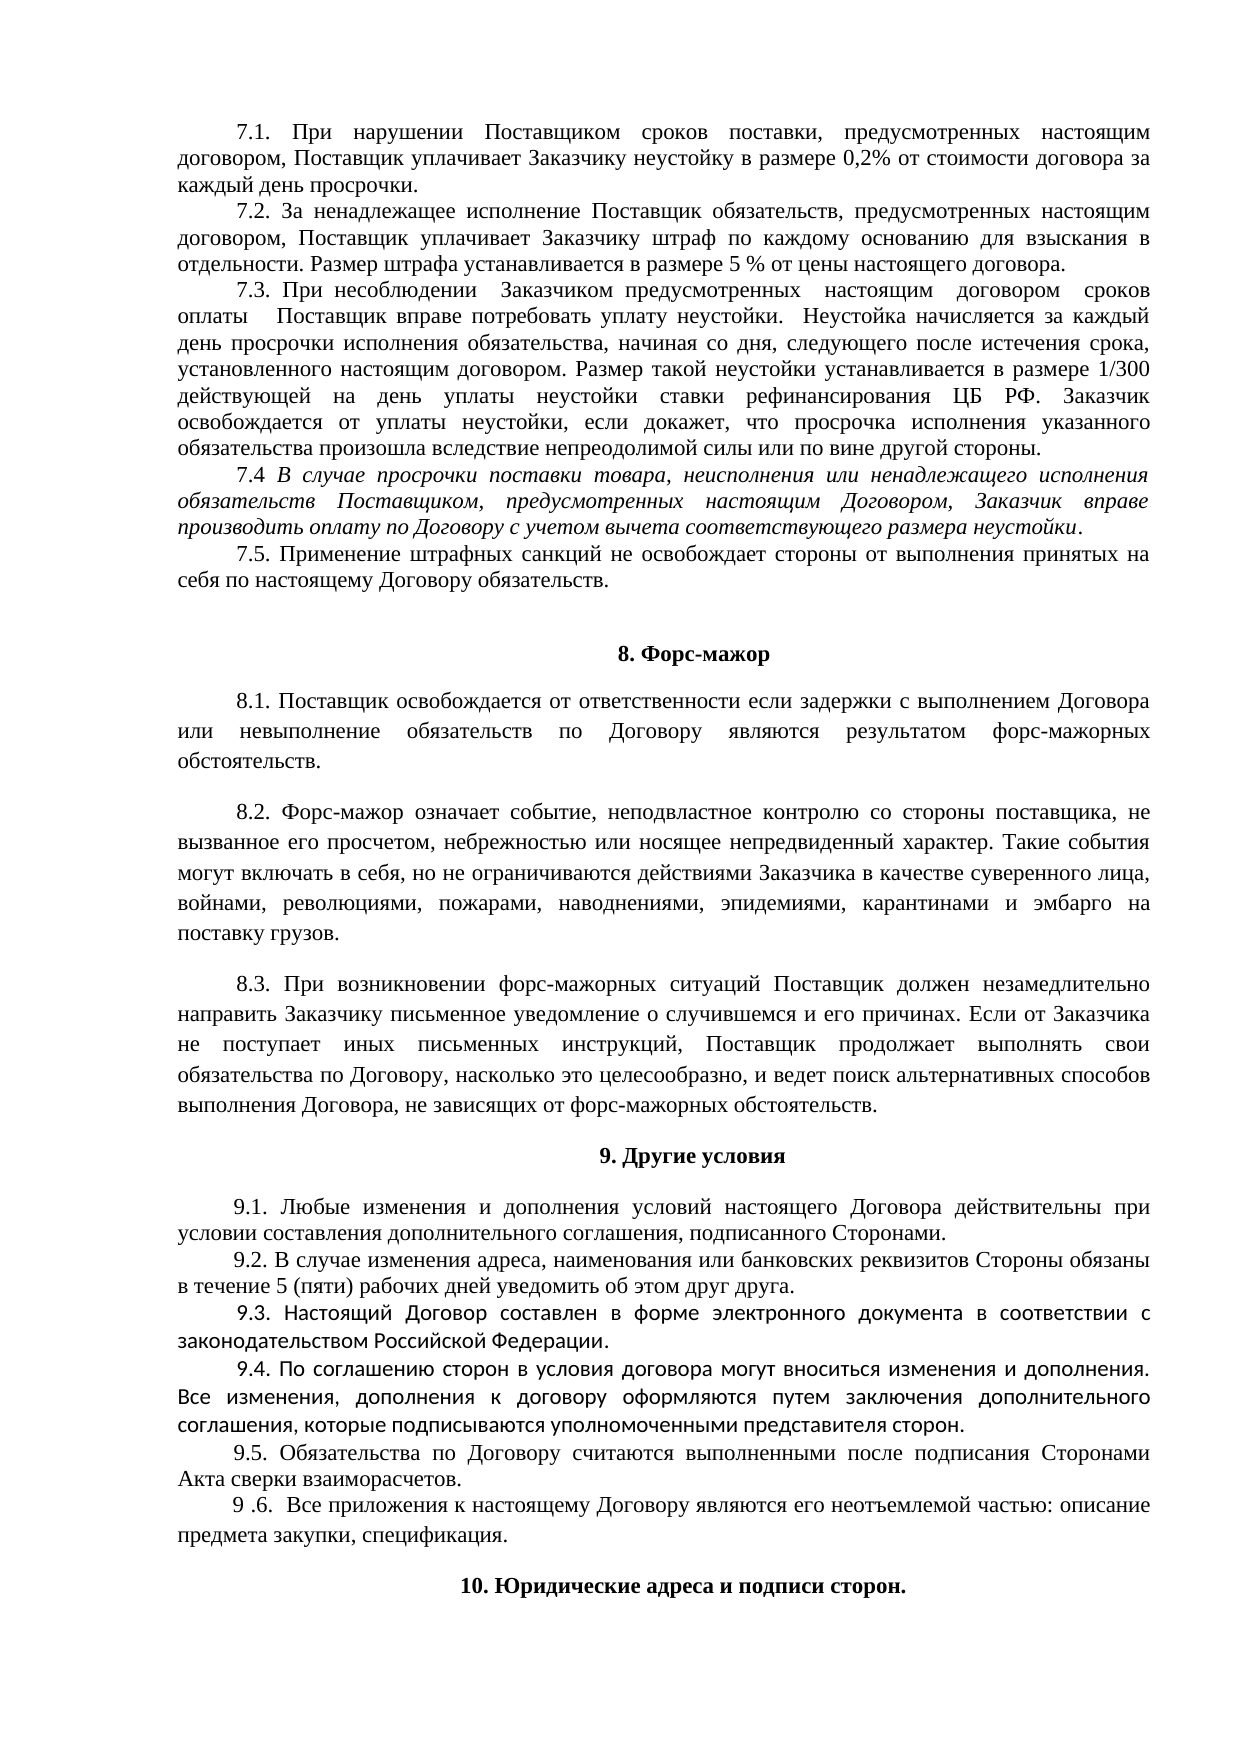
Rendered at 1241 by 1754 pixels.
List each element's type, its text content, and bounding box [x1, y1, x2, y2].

text 7.2. За ненадлежащее исполнение Поставщик обязательств, предусмотренных настоящим договором, Поставщик уплачивает Заказчику штраф по каждому основанию для взыскания в отдельности. Размер штрафа устанавливается в размере 5 % от цены настоящего договора. [177, 197, 1152, 276]
text 9.3. Настоящий Договор составлен в форме электронного документа в соответствии с законодательством Российской Федерации. [177, 1298, 1152, 1354]
text 9.5. Обязательства по Договору считаются выполненными после подписания Сторонами Акта сверки взаиморасчетов. [177, 1438, 1152, 1491]
text 9 .6. Все приложения к настоящему Договору являются его неотъемлемой частью: описание предмета закупки, спецификация. [177, 1491, 1152, 1548]
text 8. Форс-мажор [177, 643, 1152, 666]
text 9. Другие условия [177, 1142, 1152, 1168]
text 9.4. По соглашению сторон в условия договора могут вноситься изменения и дополнения. Все изменения, дополнения к договору оформляются путем заключения дополнительного соглашения, которые подписываются уполномоченными представителя сторон. [177, 1354, 1152, 1438]
text 9.1. Любые изменения и дополнения условий настоящего Договора действительны при условии составления дополнительного соглашения, подписанного Сторонами. [177, 1193, 1152, 1246]
text 7.1. При нарушении Поставщиком сроков поставки, предусмотренных настоящим договором, Поставщик уплачивает Заказчику неустойку в размере 0,2% от стоимости договора за каждый день просрочки. [177, 118, 1152, 197]
text 7.5. Применение штрафных санкций не освобождает стороны от выполнения принятых на себя по настоящему Договору обязательств. [177, 540, 1152, 592]
text 9.2. В случае изменения адреса, наименования или банковских реквизитов Стороны обязаны в течение 5 (пяти) рабочих дней уведомить об этом друг друга. [177, 1246, 1152, 1298]
text 8.2. Форс-мажор означает событие, неподвластное контролю со стороны поставщика, не вызванное его просчетом, небрежностью или носящее непредвиденный характер. Такие события могут включать в себя, но не ограничиваются действиями Заказчика в качестве суверенного лица, войнами, революциями, пожарами, наводнениями, эпидемиями, карантинами и эмбарго на поставку грузов. [177, 798, 1152, 945]
text 10. Юридические адреса и подписи сторон. [215, 1572, 1152, 1599]
text 7.4 В случае просрочки поставки товара, неисполнения или ненадлежащего исполнения обязательств Поставщиком, предусмотренных настоящим Договором, Заказчик вправе производить оплату по Договору с учетом вычета соответствующего размера неустойки. [177, 461, 1152, 540]
text 8.1. Поставщик освобождается от ответственности если задержки с выполнением Договора или невыполнение обязательств по Договору являются результатом форс-мажорных обстоятельств. [177, 687, 1152, 773]
text 8.3. При возникновении форс-мажорных ситуаций Поставщик должен незамедлительно направить Заказчику письменное уведомление о случившемся и его причинах. Если от Заказчика не поступает иных письменных инструкций, Поставщик продолжает выполнять свои обязательства по Договору, насколько это целесообразно, и ведет поиск альтернативных способов выполнения Договора, не зависящих от форс-мажорных обстоятельств. [177, 970, 1152, 1117]
text 7.3. При несоблюдении Заказчиком предусмотренных настоящим договором сроков оплаты Поставщик вправе потребовать уплату неустойки. Неустойка начисляется за каждый день просрочки исполнения обязательства, начиная со дня, следующего после истечения срока, установленного настоящим договором. Размер такой неустойки устанавливается в размере 1/300 действующей на день уплаты неустойки ставки рефинансирования ЦБ РФ. Заказчик освобождается от уплаты неустойки, если докажет, что просрочка исполнения указанного обязательства произошла вследствие непреодолимой силы или по вине другой стороны. [177, 276, 1152, 461]
